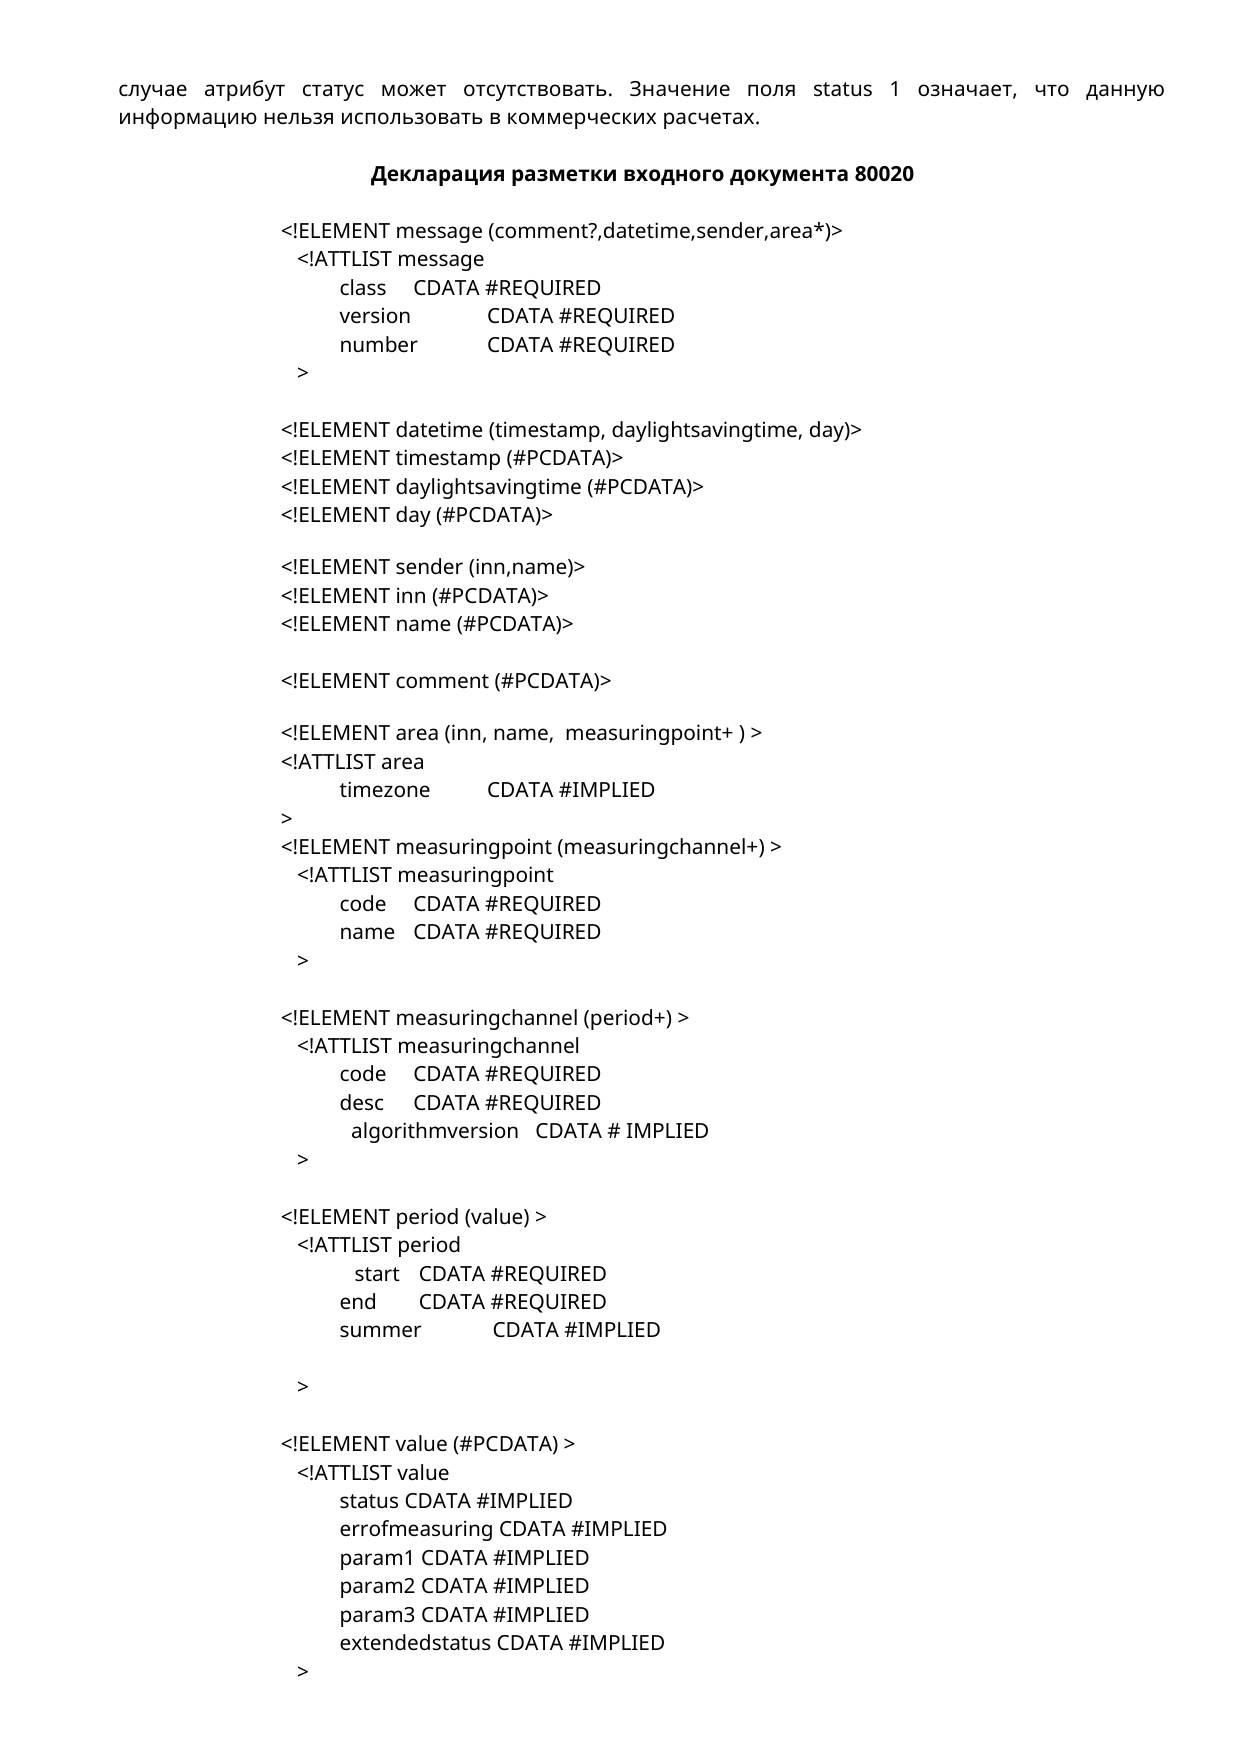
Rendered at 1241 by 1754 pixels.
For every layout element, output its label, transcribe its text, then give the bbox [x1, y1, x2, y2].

text desc CDATA #REQUIRED [281, 1088, 1167, 1116]
subtitle Декларация разметки входного документа 80020 [118, 159, 1167, 188]
text timezone CDATA #IMPLIED [281, 775, 1167, 804]
text <!ATTLIST value [281, 1458, 1167, 1486]
text > [281, 946, 1167, 974]
text param1 CDATA #IMPLIED [281, 1543, 1167, 1571]
text extendedstatus CDATA #IMPLIED [281, 1628, 1167, 1657]
text errofmeasuring CDATA #IMPLIED [281, 1514, 1167, 1543]
text <!ATTLIST area [281, 747, 1167, 775]
text <!ELEMENT daylightsavingtime (#PCDATA)> [281, 472, 1167, 500]
text <!ATTLIST measuringpoint [281, 861, 1167, 889]
text <!ELEMENT measuringchannel (period+) > [281, 1003, 1167, 1031]
text <!ELEMENT sender (inn,name)> [281, 552, 1167, 581]
text summer CDATA #IMPLIED [281, 1316, 1167, 1344]
text > [281, 1657, 1167, 1685]
text <!ELEMENT comment (#PCDATA)> [281, 666, 1167, 695]
text > [281, 1372, 1167, 1401]
text > [281, 1145, 1167, 1173]
text <!ELEMENT area (inn, name, measuringpoint+ ) > [281, 718, 1167, 747]
text end CDATA #REQUIRED [281, 1287, 1167, 1316]
text code CDATA #REQUIRED [281, 889, 1167, 917]
text name CDATA #REQUIRED [281, 917, 1167, 946]
text <!ELEMENT measuringpoint (measuringchannel+) > [281, 832, 1167, 861]
text <!ELEMENT day (#PCDATA)> [281, 500, 1167, 529]
text <!ATTLIST message [281, 244, 1167, 273]
text start CDATA #REQUIRED [281, 1259, 1167, 1287]
text <!ATTLIST period [281, 1230, 1167, 1259]
text <!ELEMENT timestamp (#PCDATA)> [281, 443, 1167, 472]
text <!ELEMENT name (#PCDATA)> [281, 609, 1167, 638]
text > [281, 804, 1167, 832]
text algorithmversion CDATA # IMPLIED [281, 1116, 1167, 1145]
text <!ELEMENT datetime (timestamp, daylightsavingtime, day)> [281, 415, 1167, 443]
text class CDATA #REQUIRED [281, 273, 1167, 301]
text <!ELEMENT inn (#PCDATA)> [281, 581, 1167, 609]
text param3 CDATA #IMPLIED [281, 1600, 1167, 1628]
text code CDATA #REQUIRED [281, 1059, 1167, 1088]
text number CDATA #REQUIRED [281, 330, 1167, 358]
text <!ELEMENT value (#PCDATA) > [281, 1429, 1167, 1458]
text <!ATTLIST measuringchannel [281, 1031, 1167, 1059]
text <!ELEMENT period (value) > [281, 1202, 1167, 1230]
text version CDATA #REQUIRED [281, 301, 1167, 330]
text <!ELEMENT message (comment?,datetime,sender,area*)> [281, 216, 1167, 244]
text status CDATA #IMPLIED [281, 1486, 1167, 1514]
text param2 CDATA #IMPLIED [281, 1571, 1167, 1600]
text > [281, 358, 1167, 387]
